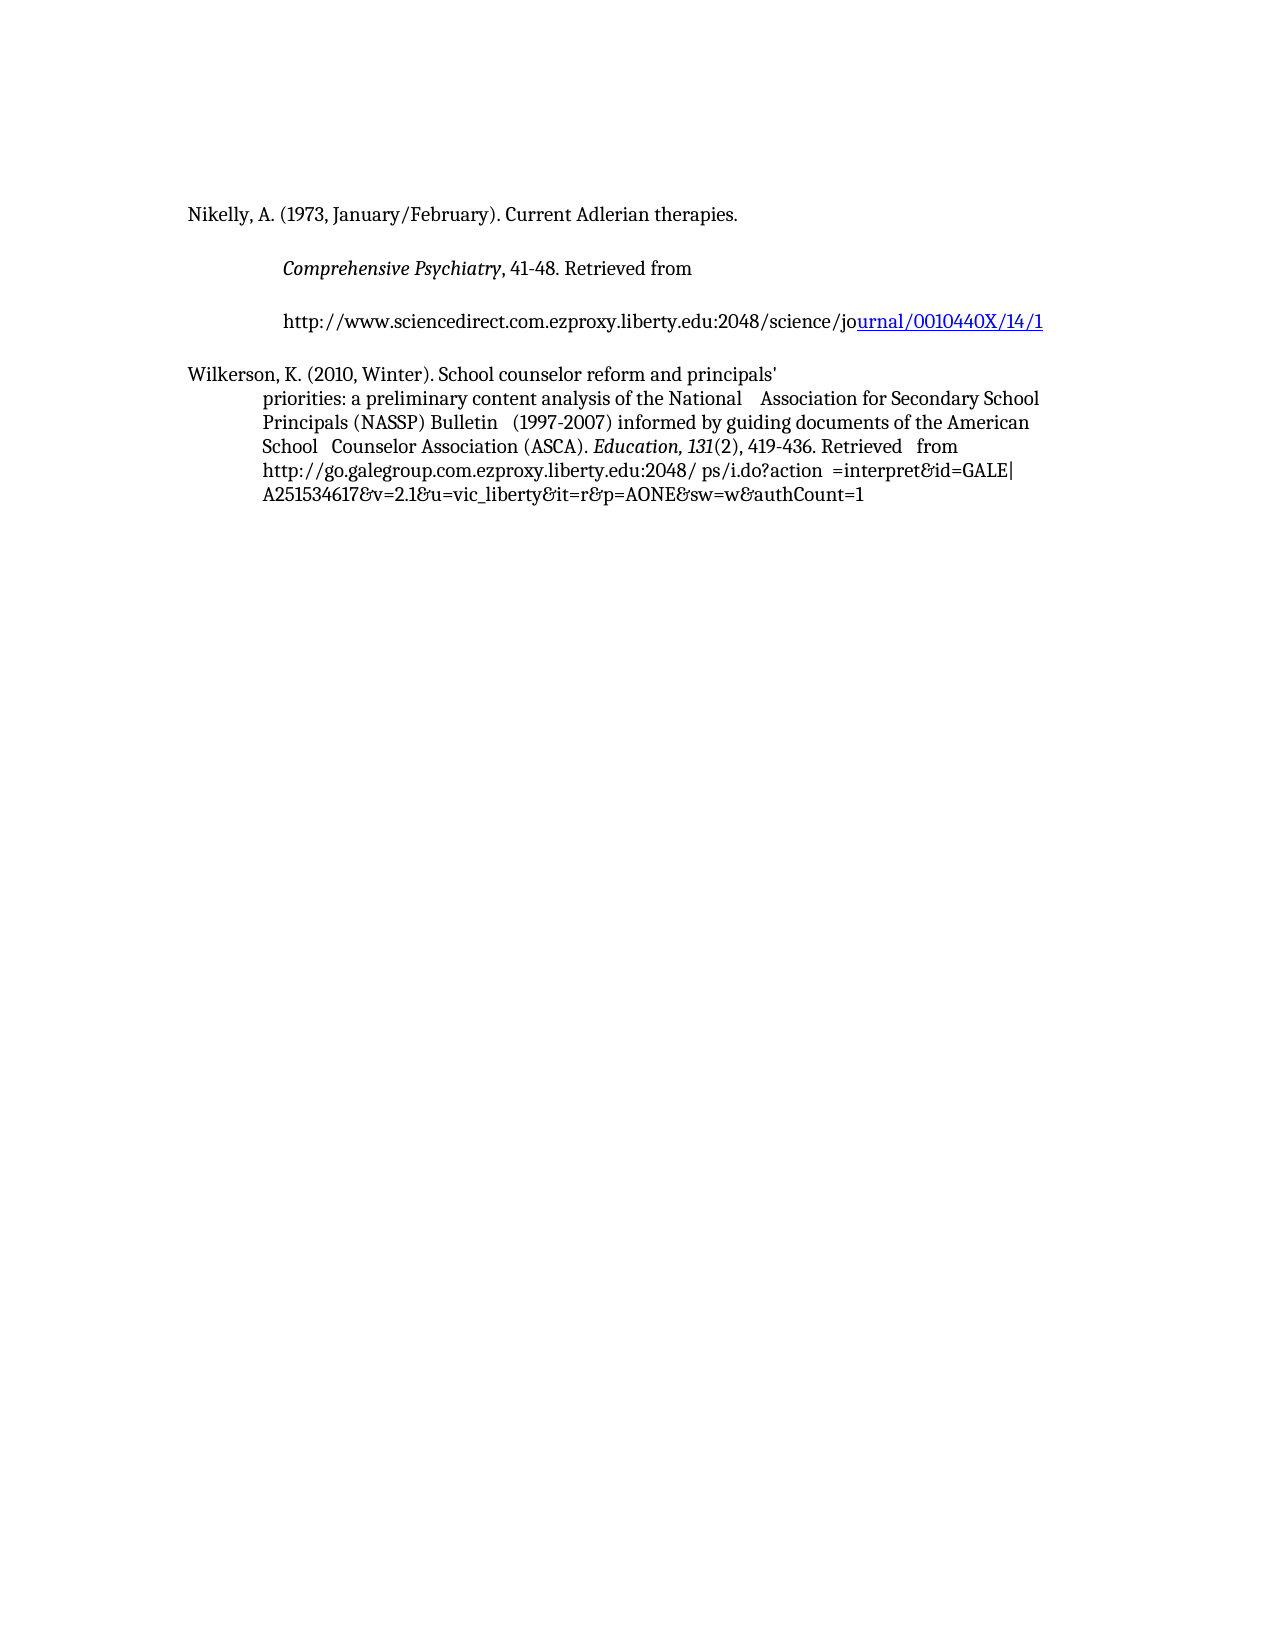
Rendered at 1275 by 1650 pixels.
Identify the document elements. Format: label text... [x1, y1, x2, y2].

text Wilkerson, K. (2010, Winter). School counselor reform and principals' [187, 362, 1087, 386]
text http://www.sciencedirect.com.ezproxy.liberty.edu:2048/science/journal/0010440X/14/1 [262, 309, 1087, 333]
text Nikelly, A. (1973, January/February). Current Adlerian therapies. [187, 203, 1087, 227]
text priorities: a preliminary content analysis of the National Association for Secondary School Principals (NASSP) Bulletin (1997-2007) informed by guiding documents of the American School Counselor Association (ASCA). Education, 131(2), 419-436. Retrieved from http://go.galegroup.com.ezproxy.liberty.edu:2048/ ps/i.do?action =interpret&id=GALE|A251534617&v=2.1&u=vic_liberty&it=r&p=AONE&sw=w&authCount=1 [262, 386, 1087, 506]
text Comprehensive Psychiatry, 41-48. Retrieved from [187, 256, 1087, 280]
